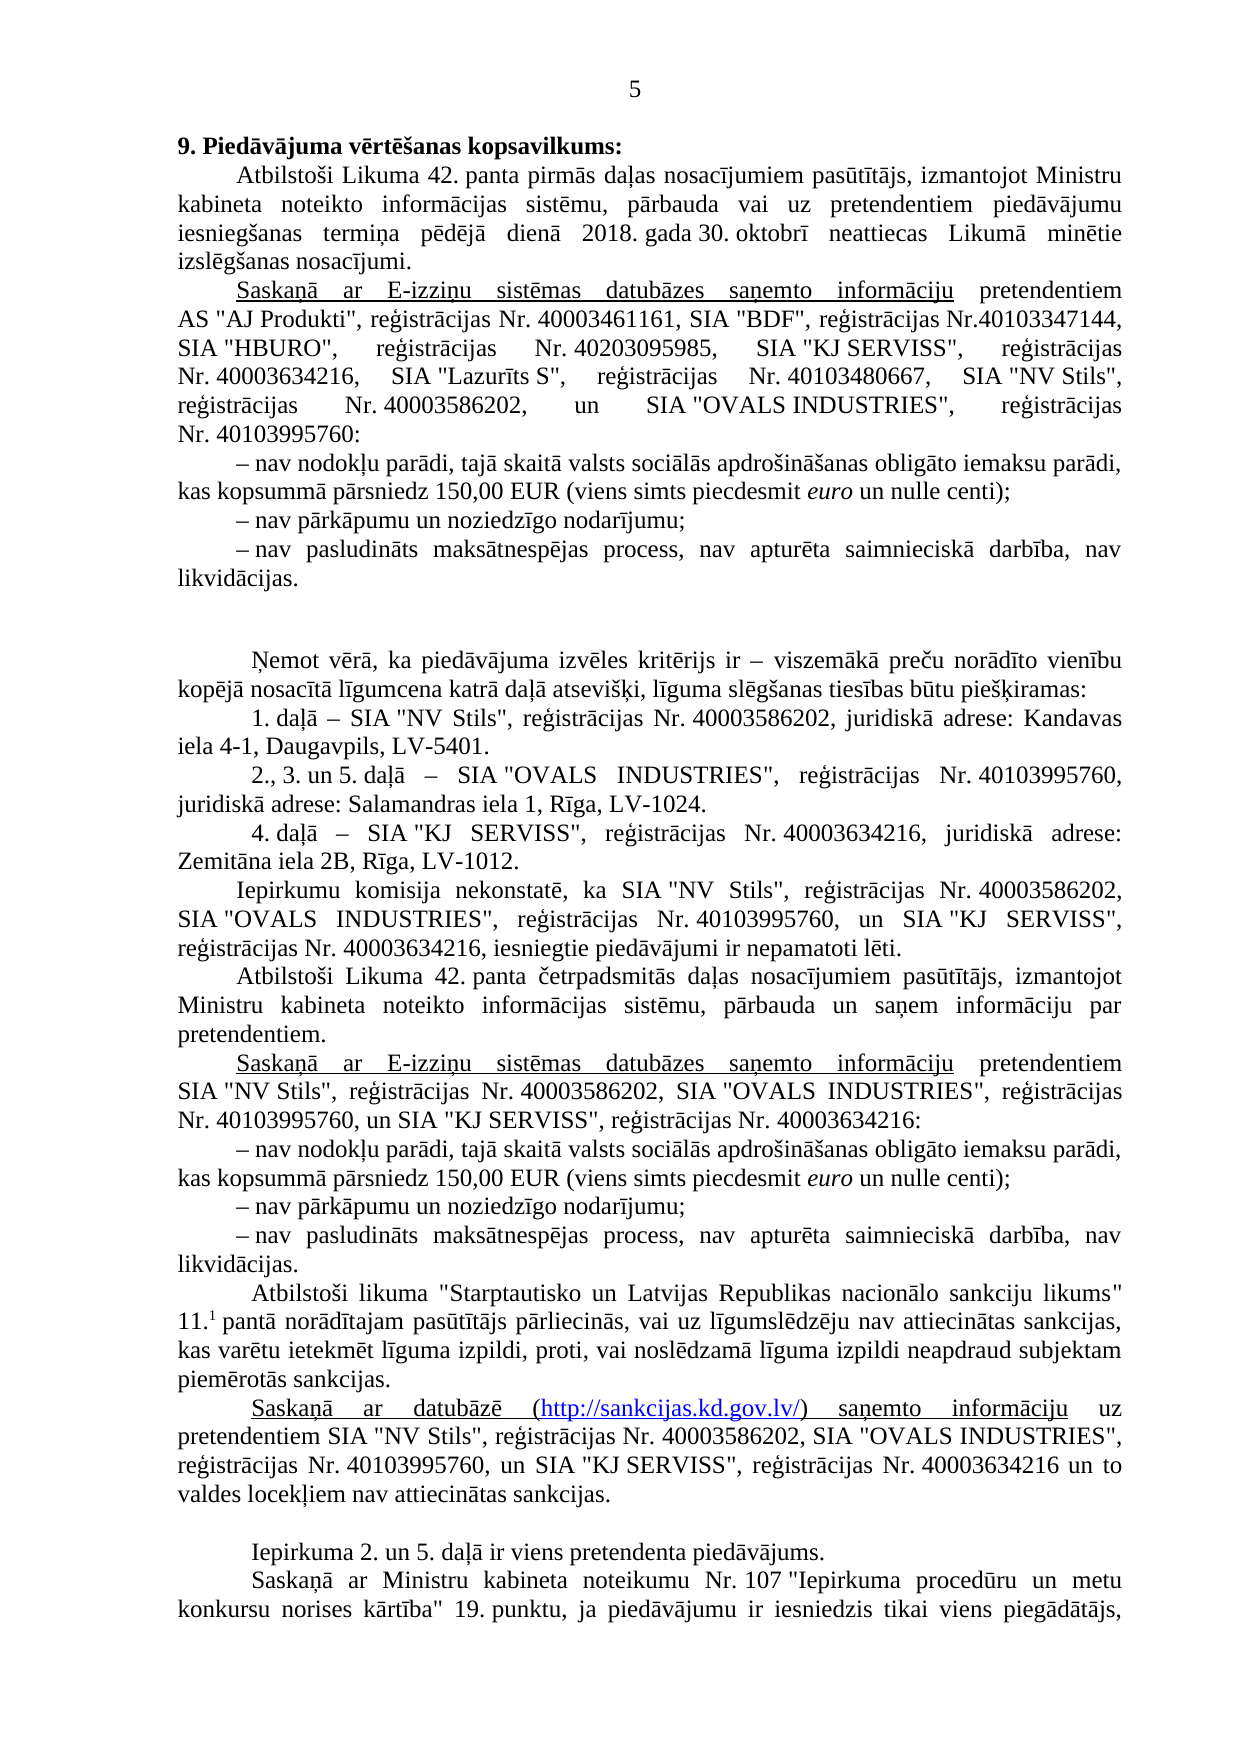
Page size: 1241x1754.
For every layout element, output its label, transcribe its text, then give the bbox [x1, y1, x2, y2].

text Ņemot vērā, ka piedāvājuma izvēles kritērijs ir – viszemākā preču norādīto vienību kopējā nosacītā līgumcena katrā daļā atsevišķi, līguma slēgšanas tiesības būtu piešķiramas: [177, 645, 1122, 703]
text Saskaņā ar E-izziņu sistēmas datubāzes saņemto informāciju pretendentiem SIA "NV Stils", reģistrācijas Nr. 40003586202, SIA "OVALS INDUSTRIES", reģistrācijas Nr. 40103995760, un SIA "KJ SERVISS", reģistrācijas Nr. 40003634216: [177, 1048, 1122, 1134]
text Atbilstoši likuma "Starptautisko un Latvijas Republikas nacionālo sankciju likums" 11.1 pantā norādītajam pasūtītājs pārliecinās, vai uz līgumslēdzēju nav attiecinātas sankcijas, kas varētu ietekmēt līguma izpildi, proti, vai noslēdzamā līguma izpildi neapdraud subjektam piemērotās sankcijas. [177, 1278, 1122, 1393]
text Iepirkumu komisija nekonstatē, ka SIA "NV Stils", reģistrācijas Nr. 40003586202, SIA "OVALS INDUSTRIES", reģistrācijas Nr. 40103995760, un SIA "KJ SERVISS", reģistrācijas Nr. 40003634216, iesniegtie piedāvājumi ir nepamatoti lēti. [177, 875, 1122, 961]
text – nav pārkāpumu un noziedzīgo nodarījumu; [177, 1191, 1093, 1220]
text – nav nodokļu parādi, tajā skaitā valsts sociālās apdrošināšanas obligāto iemaksu parādi, kas kopsummā pārsniedz 150,00 EUR (viens simts piecdesmit euro un nulle centi); [177, 1134, 1122, 1191]
text Saskaņā ar datubāzē (http://sankcijas.kd.gov.lv/) saņemto informāciju uz pretendentiem SIA "NV Stils", reģistrācijas Nr. 40003586202, SIA "OVALS INDUSTRIES", reģistrācijas Nr. 40103995760, un SIA "KJ SERVISS", reģistrācijas Nr. 40003634216 un to valdes locekļiem nav attiecinātas sankcijas. [177, 1393, 1122, 1508]
text 9. Piedāvājuma vērtēšanas kopsavilkums: [177, 131, 1172, 160]
text – nav nodokļu parādi, tajā skaitā valsts sociālās apdrošināšanas obligāto iemaksu parādi, kas kopsummā pārsniedz 150,00 EUR (viens simts piecdesmit euro un nulle centi); [177, 448, 1122, 505]
text 1. daļā – SIA "NV Stils", reģistrācijas Nr. 40003586202, juridiskā adrese: Kandavas iela 4-1, Daugavpils, LV-5401. [177, 703, 1122, 760]
text Atbilstoši Likuma 42. panta pirmās daļas nosacījumiem pasūtītājs, izmantojot Ministru kabineta noteikto informācijas sistēmu, pārbauda vai uz pretendentiem piedāvājumu iesniegšanas termiņa pēdējā dienā 2018. gada 30. oktobrī neattiecas Likumā minētie izslēgšanas nosacījumi. [177, 160, 1122, 275]
text Iepirkuma 2. un 5. daļā ir viens pretendenta piedāvājums. [177, 1537, 1162, 1565]
text – nav pasludināts maksātnespējas process, nav apturēta saimnieciskā darbība, nav likvidācijas. [177, 1220, 1122, 1278]
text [177, 1565, 1122, 1623]
text Atbilstoši Likuma 42. panta četrpadsmitās daļas nosacījumiem pasūtītājs, izmantojot Ministru kabineta noteikto informācijas sistēmu, pārbauda un saņem informāciju par pretendentiem. [177, 961, 1122, 1048]
text – nav pasludināts maksātnespējas process, nav apturēta saimnieciskā darbība, nav likvidācijas. [177, 534, 1122, 591]
text Saskaņā ar E-izziņu sistēmas datubāzes saņemto informāciju pretendentiem AS "AJ Produkti", reģistrācijas Nr. 40003461161, SIA "BDF", reģistrācijas Nr.40103347144, SIA "HBURO", reģistrācijas Nr. 40203095985, SIA "KJ SERVISS", reģistrācijas Nr. 40003634216, SIA "Lazurīts S", reģistrācijas Nr. 40103480667, SIA "NV Stils", reģistrācijas Nr. 40003586202, un SIA "OVALS INDUSTRIES", reģistrācijas Nr. 40103995760: [177, 275, 1122, 448]
text 2., 3. un 5. daļā – SIA "OVALS INDUSTRIES", reģistrācijas Nr. 40103995760, juridiskā adrese: Salamandras iela 1, Rīga, LV-1024. [177, 760, 1122, 818]
text – nav pārkāpumu un noziedzīgo nodarījumu; [177, 505, 1093, 534]
text 4. daļā – SIA "KJ SERVISS", reģistrācijas Nr. 40003634216, juridiskā adrese: Zemitāna iela 2B, Rīga, LV-1012. [177, 818, 1122, 875]
